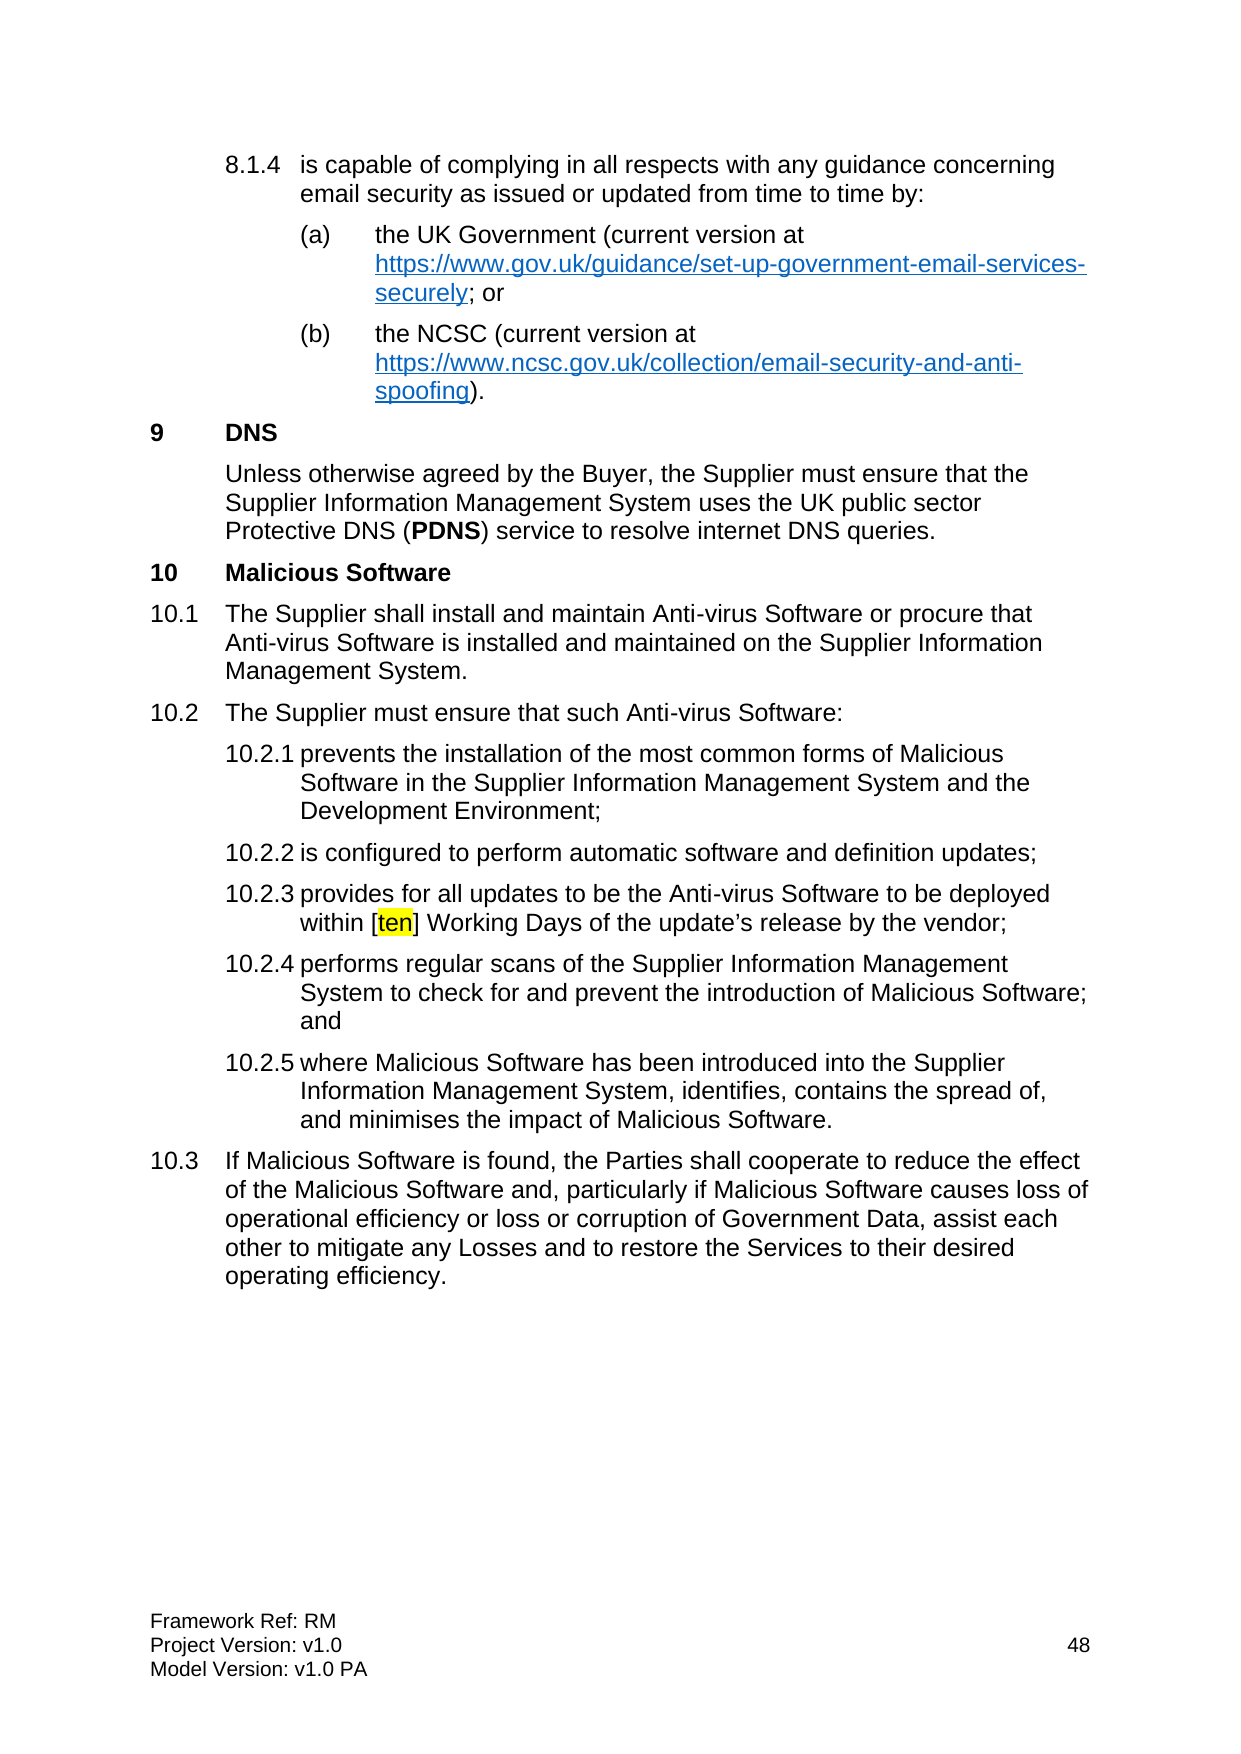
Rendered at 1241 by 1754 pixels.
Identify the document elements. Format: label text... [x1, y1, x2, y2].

text the NCSC (current version at https://www.ncsc.gov.uk/collection/email-security-and-anti-spoofing). [300, 319, 1090, 405]
text Malicious Software [150, 557, 1090, 586]
text is configured to perform automatic software and definition updates; [225, 837, 1090, 866]
text is capable of complying in all respects with any guidance concerning email security as issued or updated from time to time by: [225, 150, 1090, 207]
text If Malicious Software is found, the Parties shall cooperate to reduce the effect of the Malicious Software and, particularly if Malicious Software causes loss of operational efficiency or loss or corruption of Government Data, assist each other to mitigate any Losses and to restore the Services to their desired operating efficiency. [150, 1146, 1090, 1290]
text performs regular scans of the Supplier Information Management System to check for and prevent the introduction of Malicious Software; and [225, 949, 1090, 1035]
text the UK Government (current version at https://www.gov.uk/guidance/set-up-government-email-services-securely; or [300, 220, 1090, 306]
text The Supplier shall install and maintain Anti-virus Software or procure that Anti-virus Software is installed and maintained on the Supplier Information Management System. [150, 599, 1090, 685]
text prevents the installation of the most common forms of Malicious Software in the Supplier Information Management System and the Development Environment; [225, 739, 1090, 825]
subtitle Unless otherwise agreed by the Buyer, the Supplier must ensure that the Supplier Information Management System uses the UK public sector Protective DNS (PDNS) service to resolve internet DNS queries. [225, 459, 1090, 545]
text provides for all updates to be the Anti-virus Software to be deployed within [ten] Working Days of the update’s release by the vendor; [225, 879, 1090, 936]
text The Supplier must ensure that such Anti-virus Software: [150, 697, 1090, 726]
text DNS [150, 417, 1090, 446]
text where Malicious Software has been introduced into the Supplier Information Management System, identifies, contains the spread of, and minimises the impact of Malicious Software. [225, 1047, 1090, 1134]
